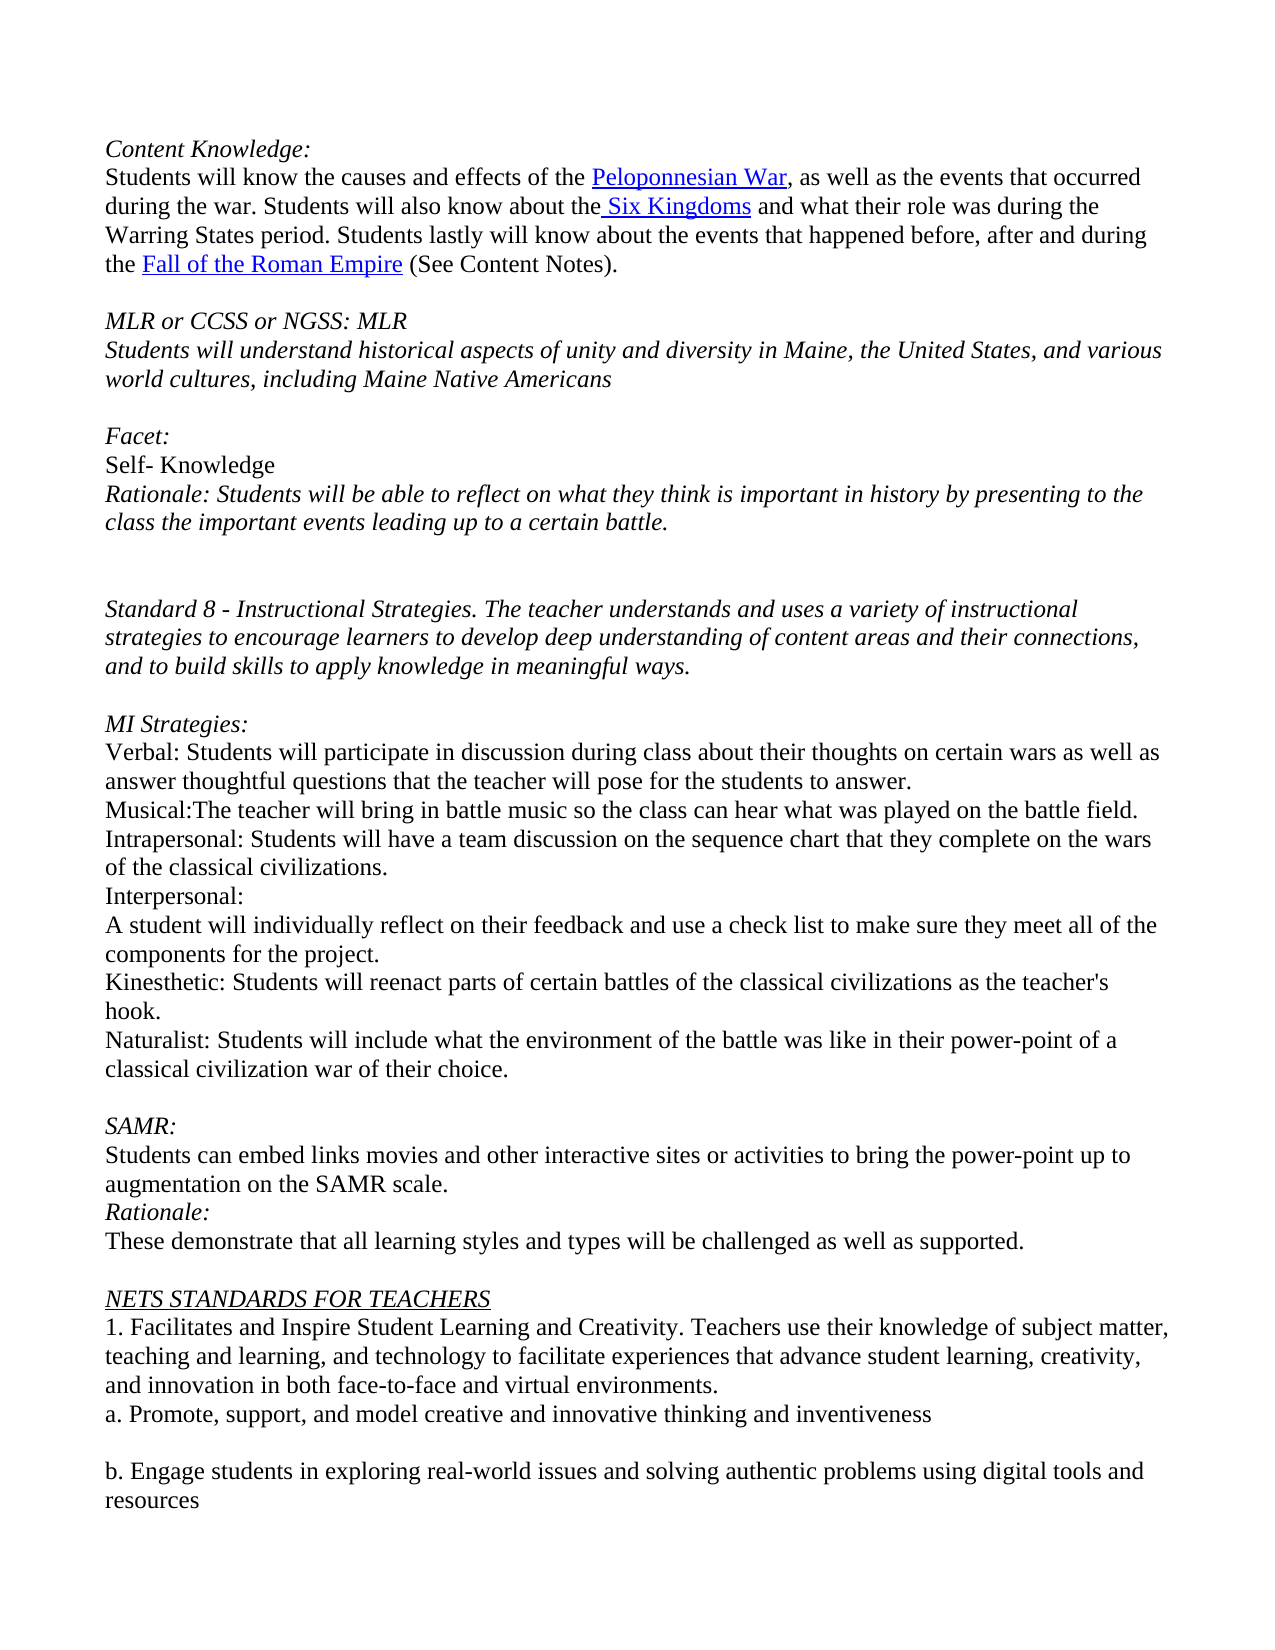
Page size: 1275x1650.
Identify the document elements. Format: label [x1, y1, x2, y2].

text [105, 105, 1170, 1542]
